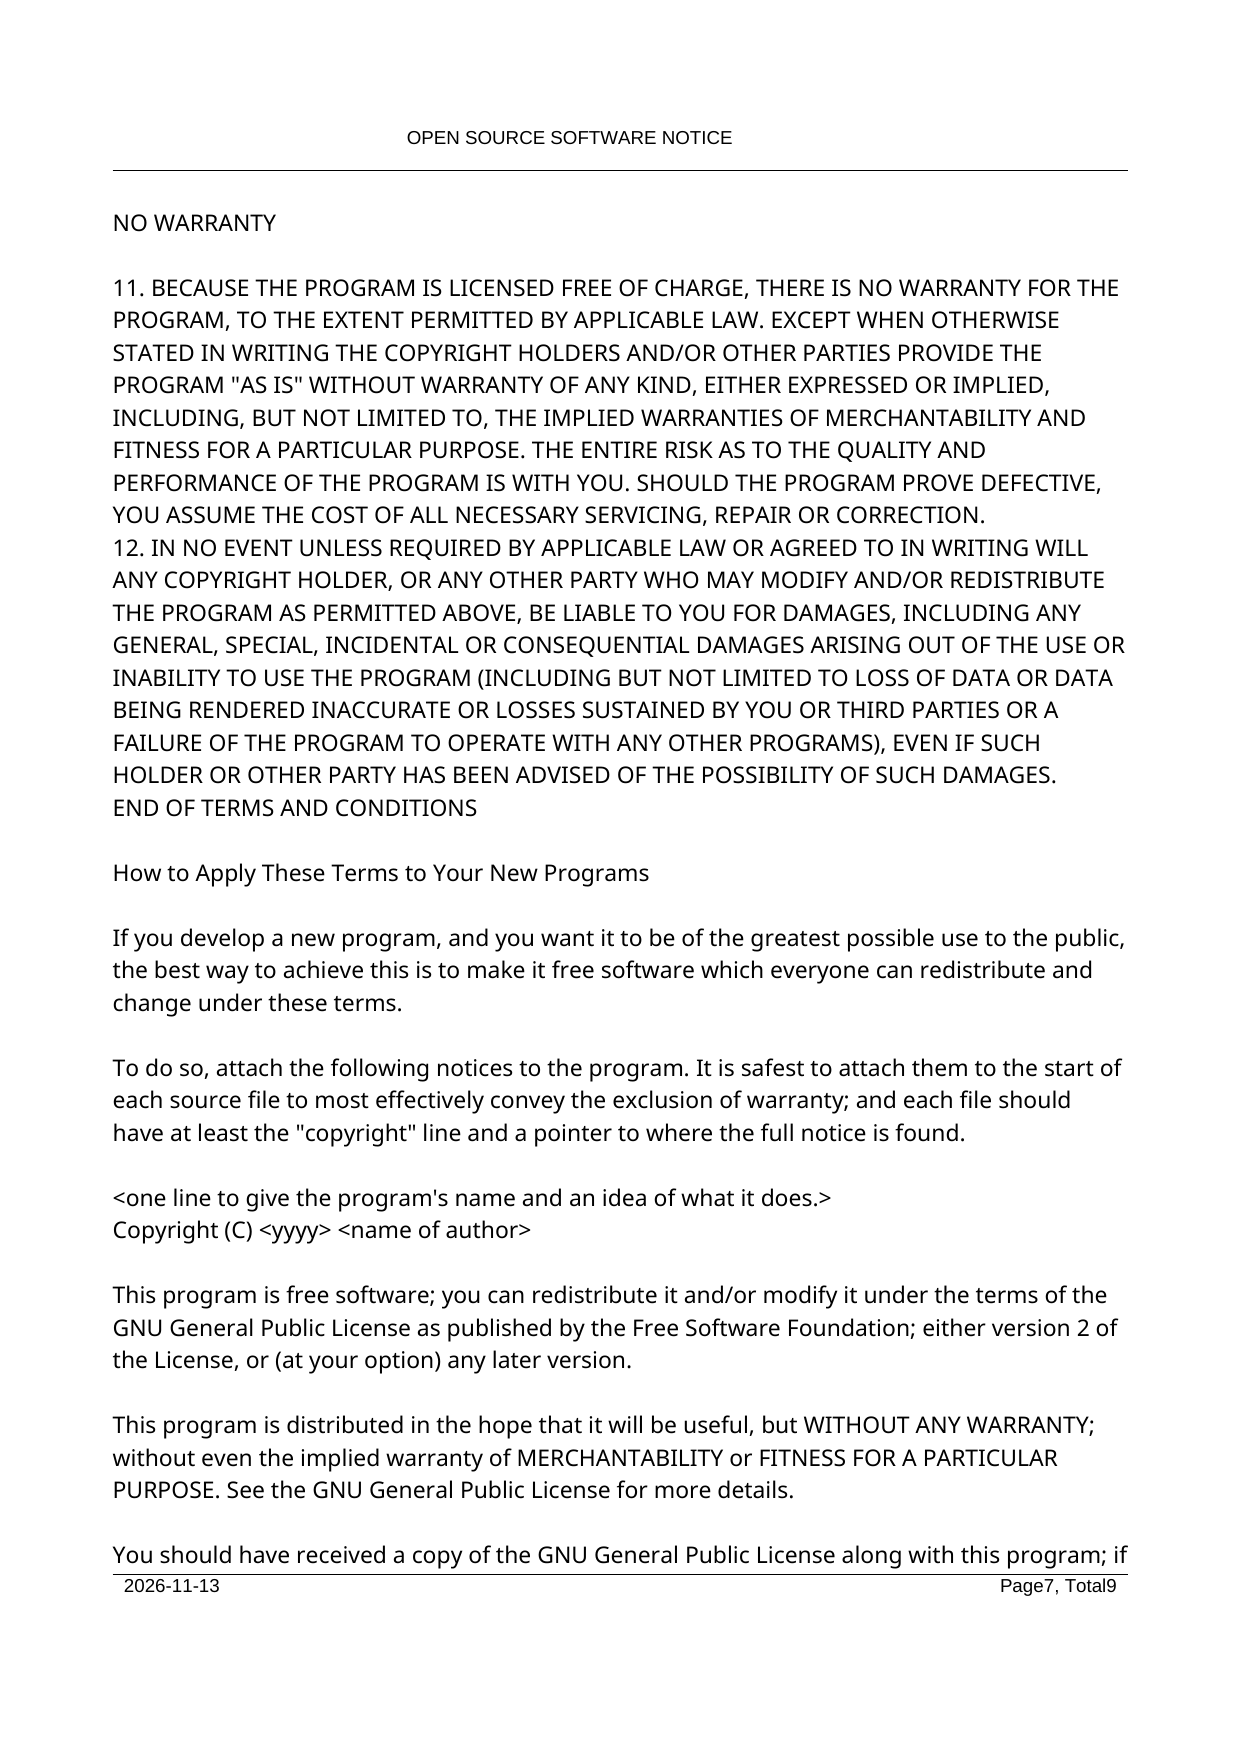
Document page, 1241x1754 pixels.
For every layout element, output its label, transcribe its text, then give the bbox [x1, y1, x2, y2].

text This program is free software; you can redistribute it and/or modify it under the terms of the GNU General Public License as published by the Free Software Foundation; either version 2 of the License, or (at your option) any later version. [112, 1279, 1128, 1376]
text To do so, attach the following notices to the program. It is safest to attach them to the start of each source file to most effectively convey the exclusion of warranty; and each file should have at least the "copyright" line and a pointer to where the full notice is found. [112, 1051, 1128, 1149]
text NO WARRANTY [112, 206, 1128, 239]
text END OF TERMS AND CONDITIONS [112, 791, 1128, 824]
text If you develop a new program, and you want it to be of the greatest possible use to the public, the best way to achieve this is to make it free software which everyone can redistribute and change under these terms. [112, 921, 1128, 1019]
text Copyright (C) <yyyy> <name of author> [112, 1214, 1128, 1246]
text This program is distributed in the hope that it will be useful, but WITHOUT ANY WARRANTY; without even the implied warranty of MERCHANTABILITY or FITNESS FOR A PARTICULAR PURPOSE. See the GNU General Public License for more details. [112, 1409, 1128, 1506]
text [112, 1539, 1128, 1571]
text 11. BECAUSE THE PROGRAM IS LICENSED FREE OF CHARGE, THERE IS NO WARRANTY FOR THE PROGRAM, TO THE EXTENT PERMITTED BY APPLICABLE LAW. EXCEPT WHEN OTHERWISE STATED IN WRITING THE COPYRIGHT HOLDERS AND/OR OTHER PARTIES PROVIDE THE PROGRAM "AS IS" WITHOUT WARRANTY OF ANY KIND, EITHER EXPRESSED OR IMPLIED, INCLUDING, BUT NOT LIMITED TO, THE IMPLIED WARRANTIES OF MERCHANTABILITY AND FITNESS FOR A PARTICULAR PURPOSE. THE ENTIRE RISK AS TO THE QUALITY AND PERFORMANCE OF THE PROGRAM IS WITH YOU. SHOULD THE PROGRAM PROVE DEFECTIVE, YOU ASSUME THE COST OF ALL NECESSARY SERVICING, REPAIR OR CORRECTION. [112, 271, 1128, 531]
text <one line to give the program's name and an idea of what it does.> [112, 1181, 1128, 1214]
text How to Apply These Terms to Your New Programs [112, 856, 1128, 889]
text 12. IN NO EVENT UNLESS REQUIRED BY APPLICABLE LAW OR AGREED TO IN WRITING WILL ANY COPYRIGHT HOLDER, OR ANY OTHER PARTY WHO MAY MODIFY AND/OR REDISTRIBUTE THE PROGRAM AS PERMITTED ABOVE, BE LIABLE TO YOU FOR DAMAGES, INCLUDING ANY GENERAL, SPECIAL, INCIDENTAL OR CONSEQUENTIAL DAMAGES ARISING OUT OF THE USE OR INABILITY TO USE THE PROGRAM (INCLUDING BUT NOT LIMITED TO LOSS OF DATA OR DATA BEING RENDERED INACCURATE OR LOSSES SUSTAINED BY YOU OR THIRD PARTIES OR A FAILURE OF THE PROGRAM TO OPERATE WITH ANY OTHER PROGRAMS), EVEN IF SUCH HOLDER OR OTHER PARTY HAS BEEN ADVISED OF THE POSSIBILITY OF SUCH DAMAGES. [112, 531, 1128, 791]
